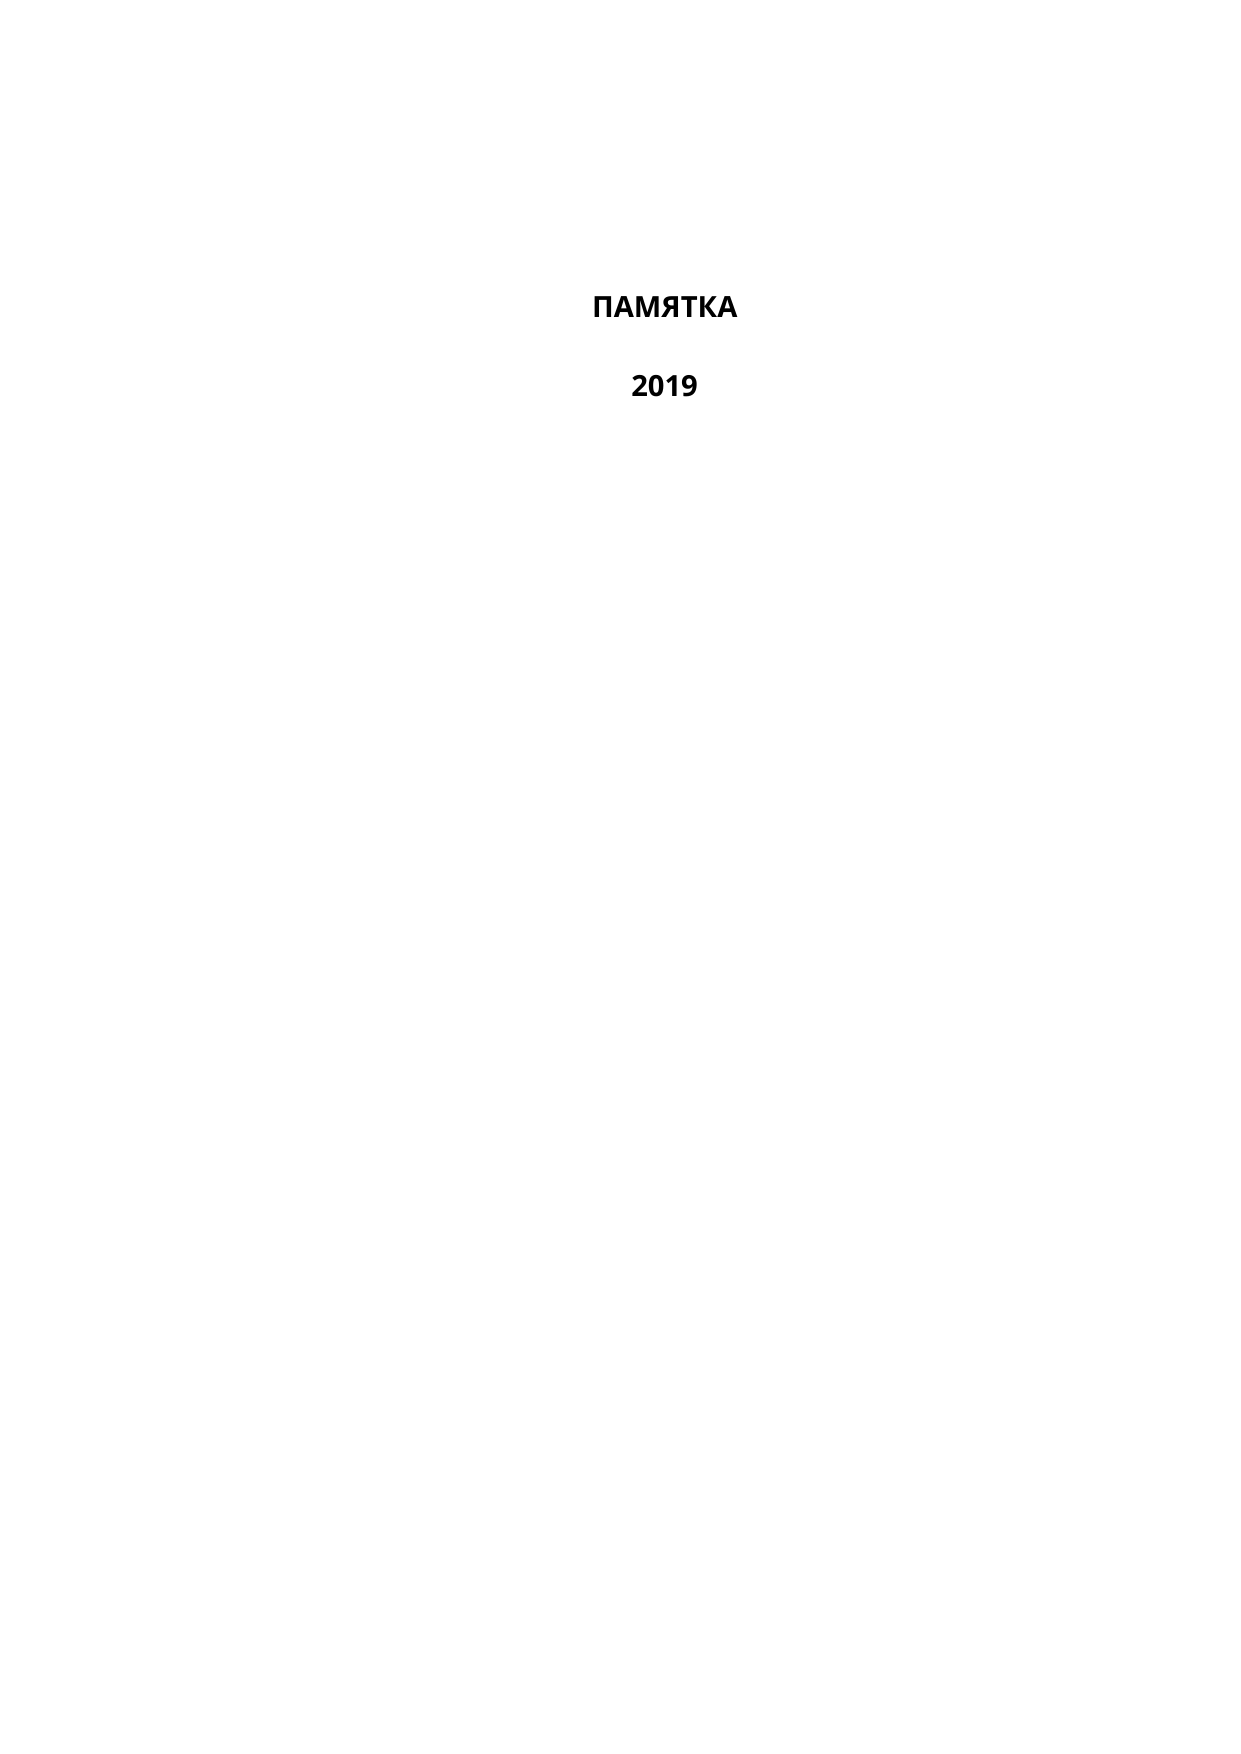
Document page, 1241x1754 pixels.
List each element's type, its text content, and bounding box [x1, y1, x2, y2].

text 2019 [177, 365, 1152, 405]
text ПАМЯТКА [177, 286, 1152, 326]
